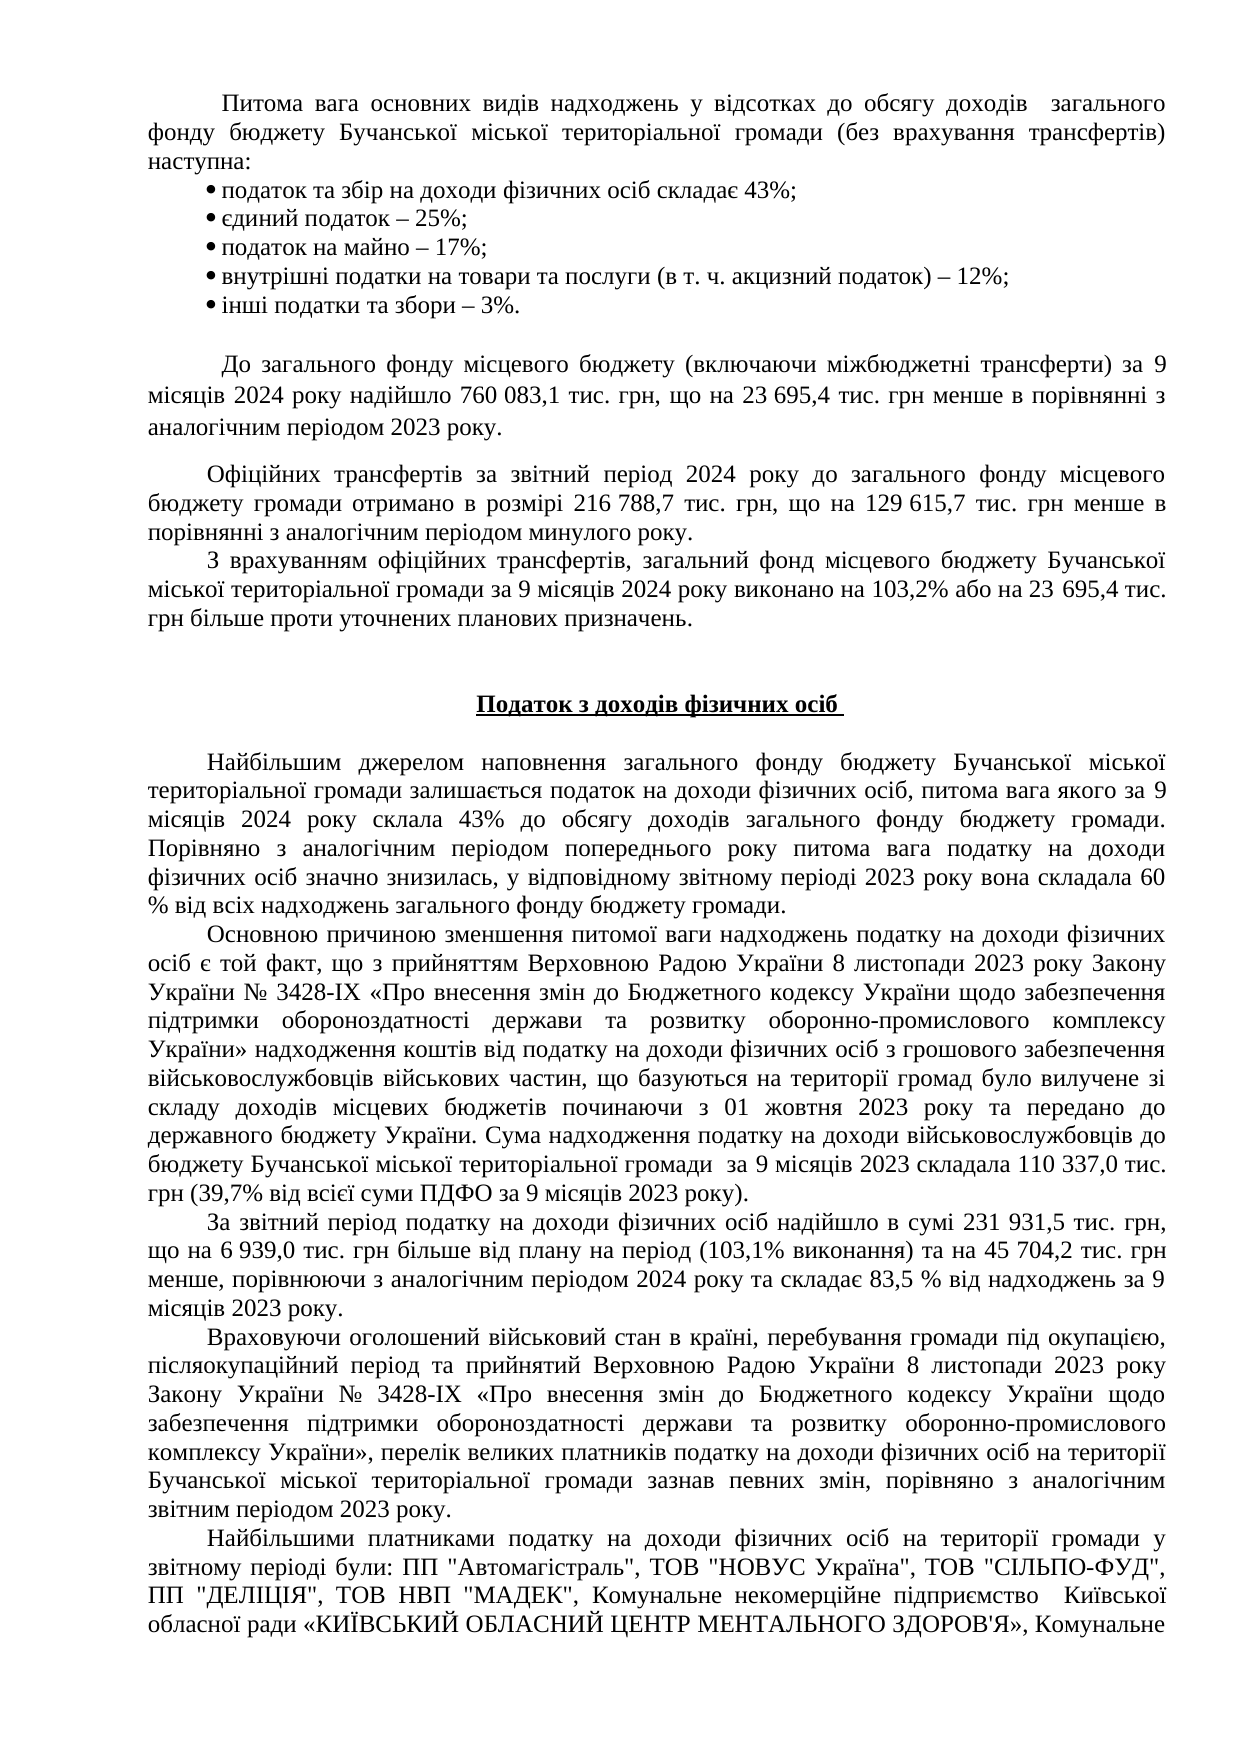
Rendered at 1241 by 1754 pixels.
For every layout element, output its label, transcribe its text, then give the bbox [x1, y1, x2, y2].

text Податок з доходів фізичних осіб [148, 689, 1167, 718]
list До загального фонду місцевого бюджету (включаючи міжбюджетні трансферти) за 9 місяців 2024 року надійшло 760 083,1 тис. грн, що на 23 695,4 тис. грн менше в порівнянні з аналогічним періодом 2023 року. [148, 349, 1167, 440]
list внутрішні податки на товари та послуги (в т. ч. акцизний податок) – 12%; [148, 261, 1167, 290]
text З врахуванням офіційних трансфертів, загальний фонд місцевого бюджету Бучанської міської територіальної громади за 9 місяців 2024 року виконано на 103,2% або на 23 695,4 тис. грн більше проти уточнених планових призначень. [148, 546, 1167, 632]
list податок на майно – 17%; [148, 232, 1167, 261]
text Найбільшим джерелом наповнення загального фонду бюджету Бучанської міської територіальної громади залишається податок на доходи фізичних осіб, питома вага якого за 9 місяців 2024 року склала 43% до обсягу доходів загального фонду бюджету громади. Порівняно з аналогічним періодом попереднього року питома вага податку на доходи фізичних осіб значно знизилась, у відповідному звітному періоді 2023 року вона складала 60 % від всіх надходжень загального фонду бюджету громади. [148, 747, 1167, 919]
list єдиний податок – 25%; [148, 203, 1167, 232]
text Офіційних трансфертів за звітний період 2024 року до загального фонду місцевого бюджету громади отримано в розмірі 216 788,7 тис. грн, що на 129 615,7 тис. грн менше в порівнянні з аналогічним періодом минулого року. [148, 459, 1167, 546]
list Питома вага основних видів надходжень у відсотках до обсягу доходів загального фонду бюджету Бучанської міської територіальної громади (без врахування трансфертів) наступна: [148, 88, 1167, 175]
text За звітний період податку на доходи фізичних осіб надійшло в сумі 231 931,5 тис. грн, що на 6 939,0 тис. грн більше від плану на період (103,1% виконання) та на 45 704,2 тис. грн менше, порівнюючи з аналогічним періодом 2024 року та складає 83,5 % від надходжень за 9 місяців 2023 року. [148, 1207, 1167, 1322]
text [148, 1523, 1167, 1638]
list інші податки та збори – 3%. [148, 290, 1167, 318]
text Враховуючи оголошений військовий стан в країні, перебування громади під окупацією, післяокупаційний період та прийнятий Верховною Радою України 8 листопади 2023 року Закону України № 3428-IX «Про внесення змін до Бюджетного кодексу України щодо забезпечення підтримки обороноздатності держави та розвитку оборонно-промислового комплексу України», перелік великих платників податку на доходи фізичних осіб на території Бучанської міської територіальної громади зазнав певних змін, порівняно з аналогічним звітним періодом 2023 року. [148, 1322, 1167, 1523]
text Основною причиною зменшення питомої ваги надходжень податку на доходи фізичних осіб є той факт, що з прийняттям Верховною Радою України 8 листопади 2023 року Закону України № 3428-IX «Про внесення змін до Бюджетного кодексу України щодо забезпечення підтримки обороноздатності держави та розвитку оборонно-промислового комплексу України» надходження коштів від податку на доходи фізичних осіб з грошового забезпечення військовослужбовців військових частин, що базуються на території громад було вилучене зі складу доходів місцевих бюджетів починаючи з 01 жовтня 2023 року та передано до державного бюджету України. Сума надходження податку на доходи військовослужбовців до бюджету Бучанської міської територіальної громади за 9 місяців 2023 складала 110 337,0 тис. грн (39,7% від всієї суми ПДФО за 9 місяців 2023 року). [148, 919, 1167, 1207]
list податок та збір на доходи фізичних осіб складає 43%; [148, 175, 1167, 203]
